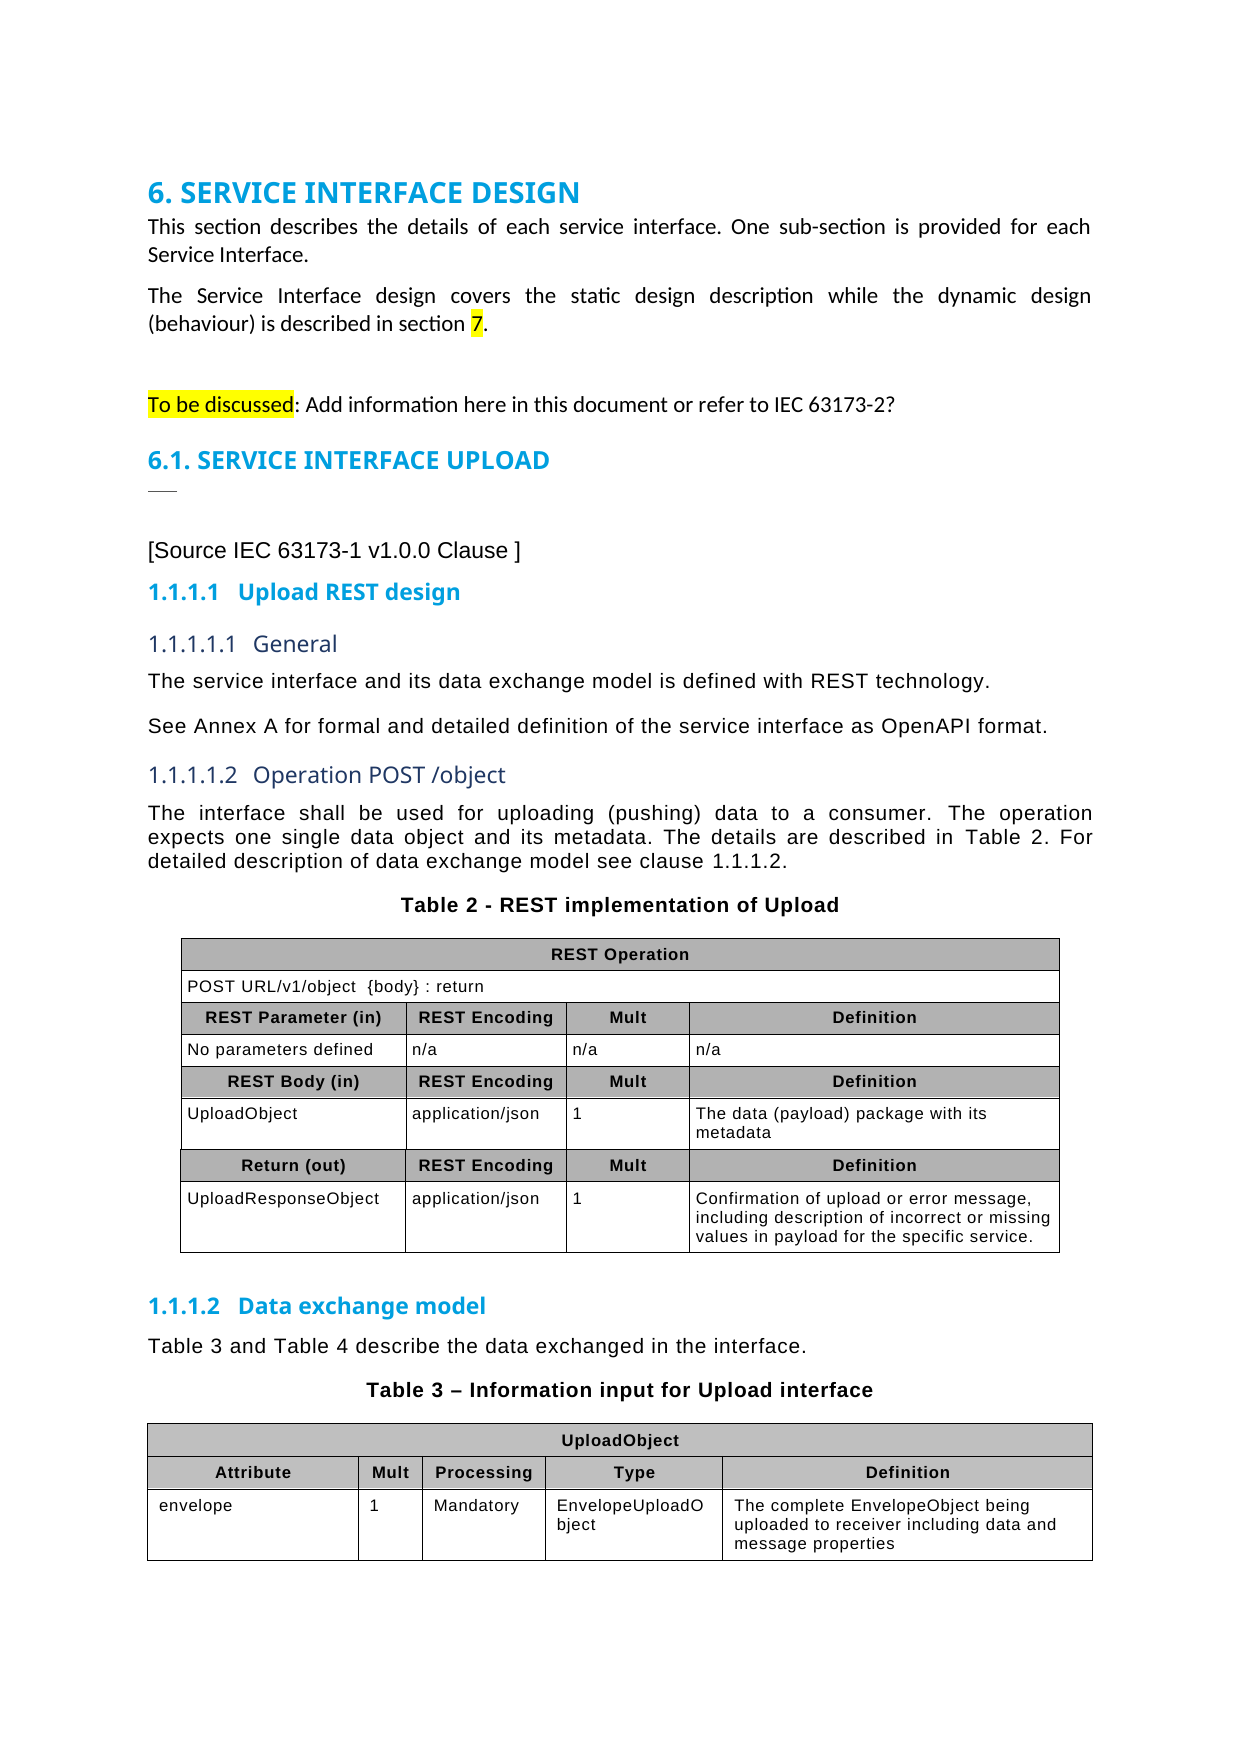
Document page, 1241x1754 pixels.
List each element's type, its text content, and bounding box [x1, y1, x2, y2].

table_cell 1 [359, 1490, 422, 1559]
table_cell Definition [723, 1457, 1092, 1488]
table_cell Definition [690, 1150, 1059, 1181]
table_cell REST Encoding [407, 1003, 566, 1034]
table_cell EnvelopeUploadObject [546, 1490, 722, 1559]
text This section describes the details of each service interface. One sub-section is provided for each Service Interface. [148, 212, 1093, 268]
table_cell n/a [407, 1035, 566, 1066]
text See Annex A for formal and detailed definition of the service interface as OpenAPI format. [148, 714, 1093, 738]
table_cell envelope [148, 1490, 358, 1559]
table_cell The complete EnvelopeObject being uploaded to receiver including data and message properties [723, 1490, 1092, 1559]
table_cell Definition [690, 1003, 1059, 1034]
subtitle SERVICE INTERFACE DESIGN [148, 173, 1093, 212]
table_cell REST Body (in) [182, 1067, 406, 1097]
table_cell 1 [567, 1182, 689, 1252]
table_cell UploadObject [182, 1099, 406, 1148]
table_cell application/json [407, 1099, 566, 1148]
text The Service Interface design covers the static design description while the dynamic design (behaviour) is described in section E 7. [148, 281, 1093, 337]
table_cell Attribute [148, 1457, 358, 1488]
text [Source IEC 63173-1 v1.0.0 Clause ] [148, 537, 1093, 563]
table_cell REST Encoding [407, 1067, 566, 1097]
table_cell REST Parameter (in) [182, 1003, 406, 1034]
table_cell Mult [567, 1150, 689, 1181]
subtitle General [148, 628, 1093, 659]
table_cell 1 [567, 1099, 689, 1148]
table_header REST Operation [182, 939, 1059, 970]
table_cell Mult [567, 1067, 689, 1097]
text To be discussed: Add information here in this document or refer to IEC 63173-2? [294, 390, 1093, 418]
table_cell Return (out) [181, 1150, 405, 1181]
table_cell REST Encoding [406, 1150, 566, 1181]
text The service interface and its data exchange model is defined with REST technology. [148, 669, 1093, 693]
table_cell The data (payload) package with its metadata [690, 1099, 1059, 1148]
table_cell Mult [567, 1003, 689, 1034]
subtitle Service Interface Upload [148, 443, 1093, 477]
table_header UploadObject [148, 1424, 1092, 1456]
subtitle Data exchange model [148, 1290, 1093, 1321]
table_cell Definition [690, 1067, 1059, 1097]
table_cell Type [546, 1457, 722, 1488]
table_cell Confirmation of upload or error message, including description of incorrect or missing values in payload for the specific service. [690, 1182, 1059, 1252]
table_cell No parameters defined [182, 1035, 406, 1066]
subtitle Upload REST design [148, 576, 1093, 607]
table_cell Mult [359, 1457, 422, 1488]
table_cell UploadResponseObject [181, 1182, 405, 1252]
table_cell application/json [406, 1182, 566, 1252]
table_cell Processing [423, 1457, 545, 1488]
table_cell POST URL/v1/object {body} : return [182, 971, 1059, 1002]
table_cell Mandatory [423, 1490, 545, 1559]
table_cell n/a [567, 1035, 689, 1066]
table_cell n/a [690, 1035, 1059, 1066]
subtitle Operation POST /object [148, 759, 1093, 790]
